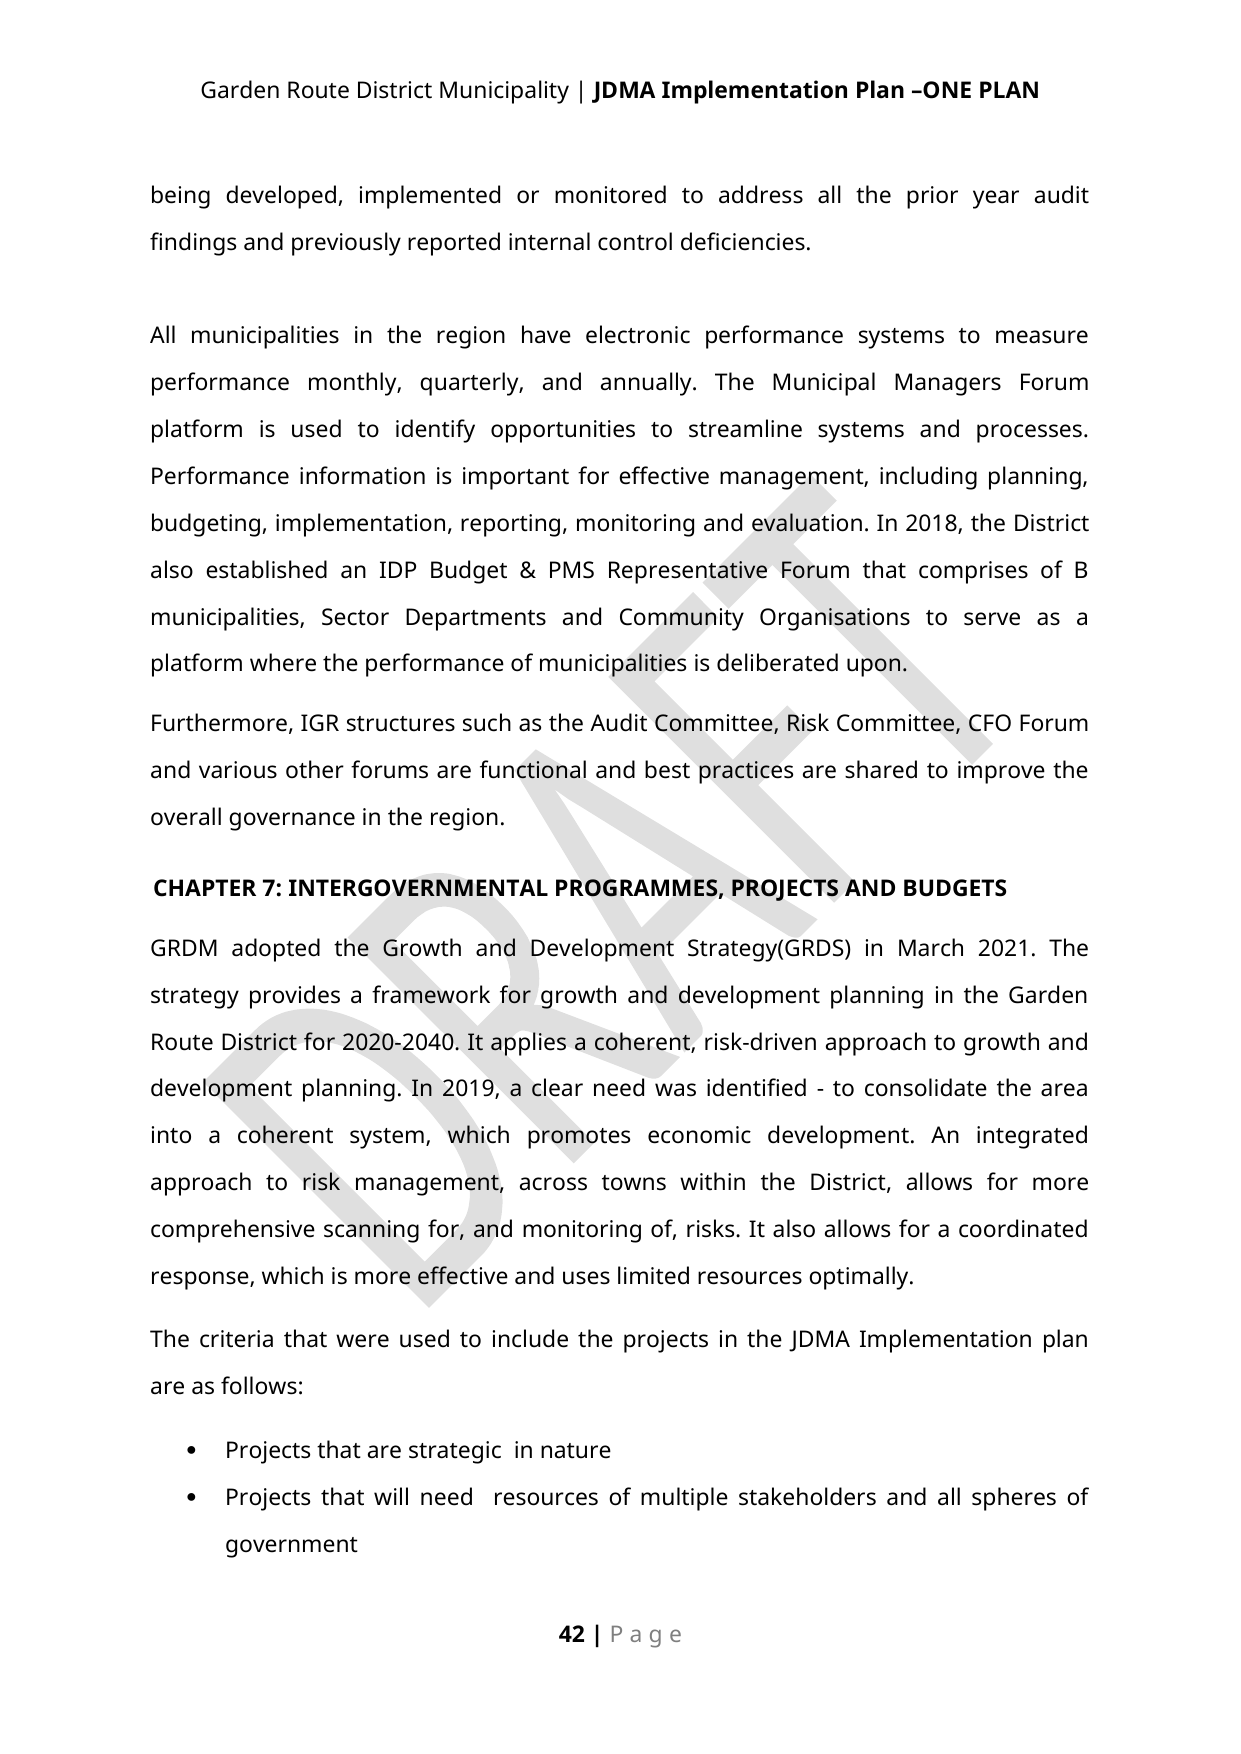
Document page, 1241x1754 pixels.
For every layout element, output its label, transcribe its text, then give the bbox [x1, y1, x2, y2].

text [150, 178, 1090, 257]
text The criteria that were used to include the projects in the JDMA Implementation plan are as follows: [150, 1323, 1090, 1401]
list Projects that will need resources of multiple stakeholders and all spheres of government [187, 1481, 1090, 1559]
list Projects that are strategic in nature [187, 1434, 1090, 1465]
text All municipalities in the region have electronic performance systems to measure performance monthly, quarterly, and annually. The Municipal Managers Forum platform is used to identify opportunities to streamline systems and processes. Performance information is important for effective management, including planning, budgeting, implementation, reporting, monitoring and evaluation. In 2018, the District also established an IDP Budget & PMS Representative Forum that comprises of B municipalities, Sector Departments and Community Organisations to serve as a platform where the performance of municipalities is deliberated upon. [150, 319, 1090, 678]
text Furthermore, IGR structures such as the Audit Committee, Risk Committee, CFO Forum and various other forums are functional and best practices are shared to improve the overall governance in the region. [150, 707, 1090, 832]
text GRDM adopted the Growth and Development Strategy(GRDS) in March 2021. The strategy provides a framework for growth and development planning in the Garden Route District for 2020-2040. It applies a coherent, risk-driven approach to growth and development planning. In 2019, a clear need was identified - to consolidate the area into a coherent system, which promotes economic development. An integrated approach to risk management, across towns within the District, allows for more comprehensive scanning for, and monitoring of, risks. It also allows for a coordinated response, which is more effective and uses limited resources optimally. [150, 932, 1090, 1291]
subtitle CHAPTER 7: INTERGOVERNMENTAL PROGRAMMES, PROJECTS AND BUDGETS [153, 872, 1090, 903]
